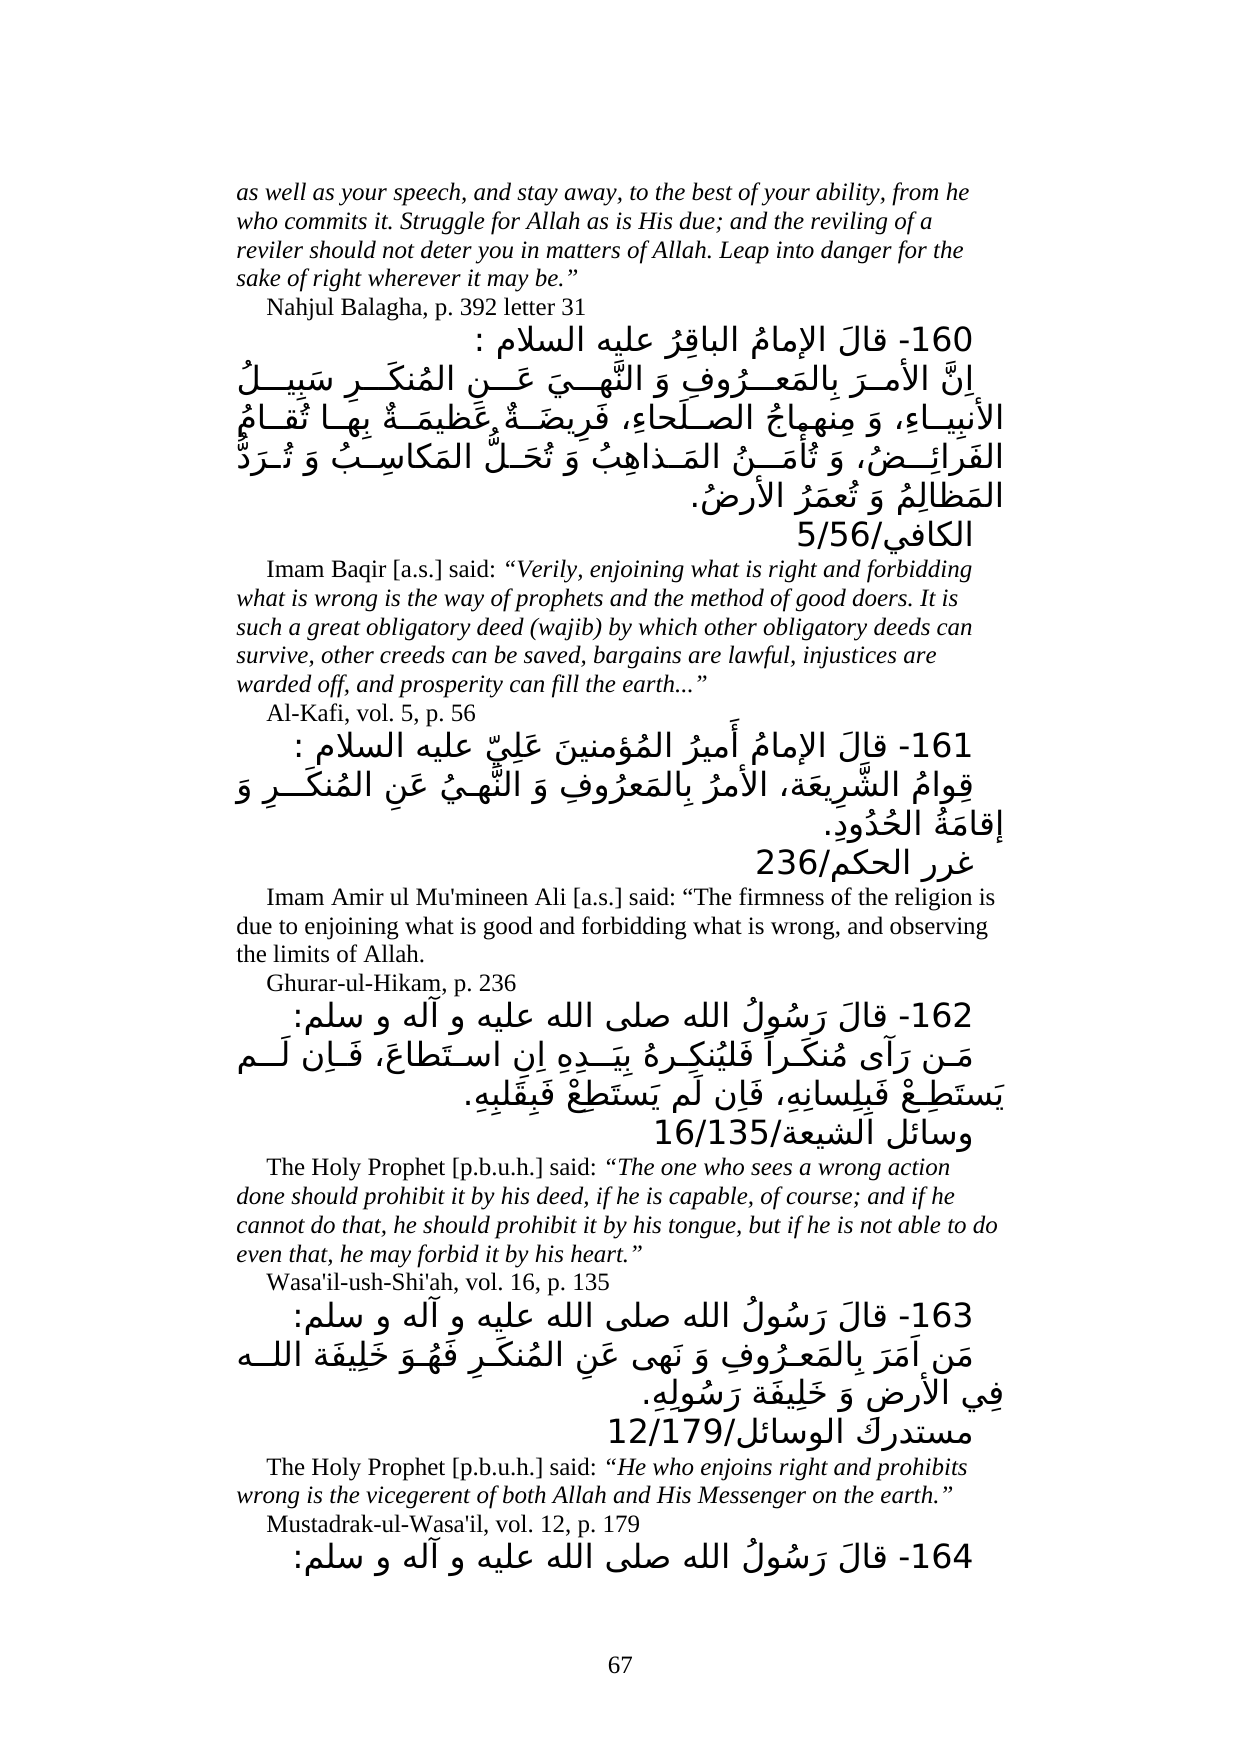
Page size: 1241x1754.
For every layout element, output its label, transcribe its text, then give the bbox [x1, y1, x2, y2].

text قِوامُ الشَّرِيعَة، الأمرُ بِالمَعرُوفِ وَ النَّهـيُ عَنِ المُنكَـرِ وَ إقامَةُ الحُدُودِ. [236, 765, 1004, 843]
text مَن اَمَرَ بِالمَعـرُوفِ وَ نَهى عَنِ المُنكَـرِ فَهُـوَ خَلِيفَة الله فِي الأرضِ وَ خَلِيفَة رَسُولِهِ. [236, 1335, 1004, 1413]
text مَـن رَآى مُنكَـراً فَليُنكِـرهُ بِيَـدِهِ اِنِ استَطاعَ، فَاِن لَـم يَستَطِـعْ فَبِلِسانِهِ، فَاِن لَم يَستَطِعْ فَبِقَلبِهِ. [236, 1036, 1004, 1113]
text 163- قالَ رَسُولُ الله صلی الله عليه و آله و سلم: [236, 1296, 1004, 1335]
text Imam Baqir [a.s.] said: “Verily, enjoining what is right and forbidding what is wrong is the way of prophets and the method of good doers. It is such a great obligatory deed (wajib) by which other obligatory deeds can survive, other creeds can be saved, bargains are lawful, injustices are warded off, and prosperity can fill the earth...” [236, 554, 1004, 698]
text غرر الحكم/236 [236, 843, 1004, 882]
text Nahjul Balagha, p. 392 letter 31 [236, 292, 1004, 321]
text The Holy Prophet [p.b.u.h.] said: “The one who sees a wrong action done should prohibit it by his deed, if he is capable, of course; and if he cannot do that, he should prohibit it by his tongue, but if he is not able to do even that, he may forbid it by his heart.” [236, 1152, 1004, 1267]
text الكافي/5/56 [236, 515, 1004, 554]
text 161- قالَ الإمامُ أَميرُ المُؤمنينَ عَلِيّ عليه السلام : [236, 727, 1004, 765]
text Ghurar-ul-Hikam, p. 236 [236, 968, 1004, 997]
text Wasa'il-ush-Shi'ah, vol. 16, p. 135 [236, 1267, 1004, 1296]
text وسائل الشيعة/16/135 [236, 1113, 1004, 1152]
text Imam Amir ul Mu'mineen Ali [a.s.] said: “The firmness of the religion is due to enjoining what is good and forbidding what is wrong, and observing the limits of Allah. [236, 882, 1004, 968]
text The Holy Prophet [p.b.u.h.] said: “He who enjoins right and prohibits wrong is the vicegerent of both Allah and His Messenger on the earth.” [236, 1452, 1004, 1509]
text مستدرك الوسائل/12/179 [236, 1413, 1004, 1452]
text 160- قالَ الإمامُ الباقِرُ عليه السلام : [236, 321, 1004, 360]
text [236, 177, 1004, 292]
text 162- قالَ رَسُولُ الله صلی الله عليه و آله و سلم: [236, 997, 1004, 1036]
text 164- قالَ رَسُولُ الله صلی الله عليه و آله و سلم: [236, 1538, 1004, 1577]
text اِنَّ الأمرَ بِالمَعـرُوفِ وَ النَّهـيَ عَـنِ المُنكَـرِ سَبِيـلُ الأنبِياءِ، وَ مِنهاجُ الصلَحاءِ، فَرِيضَةٌ عَظيمَةٌ بِها تُقامُ الفَرائِـضُ، وَ تُأْمَـنُ المَذاهِبُ وَ تُحَلُّ المَكاسِبُ وَ تُرَدُّ المَظالِمُ وَ تُعمَرُ الأرضُ. [236, 360, 1004, 515]
text Mustadrak-ul-Wasa'il, vol. 12, p. 179 [236, 1509, 1004, 1538]
text Al-Kafi, vol. 5, p. 56 [236, 698, 1004, 727]
